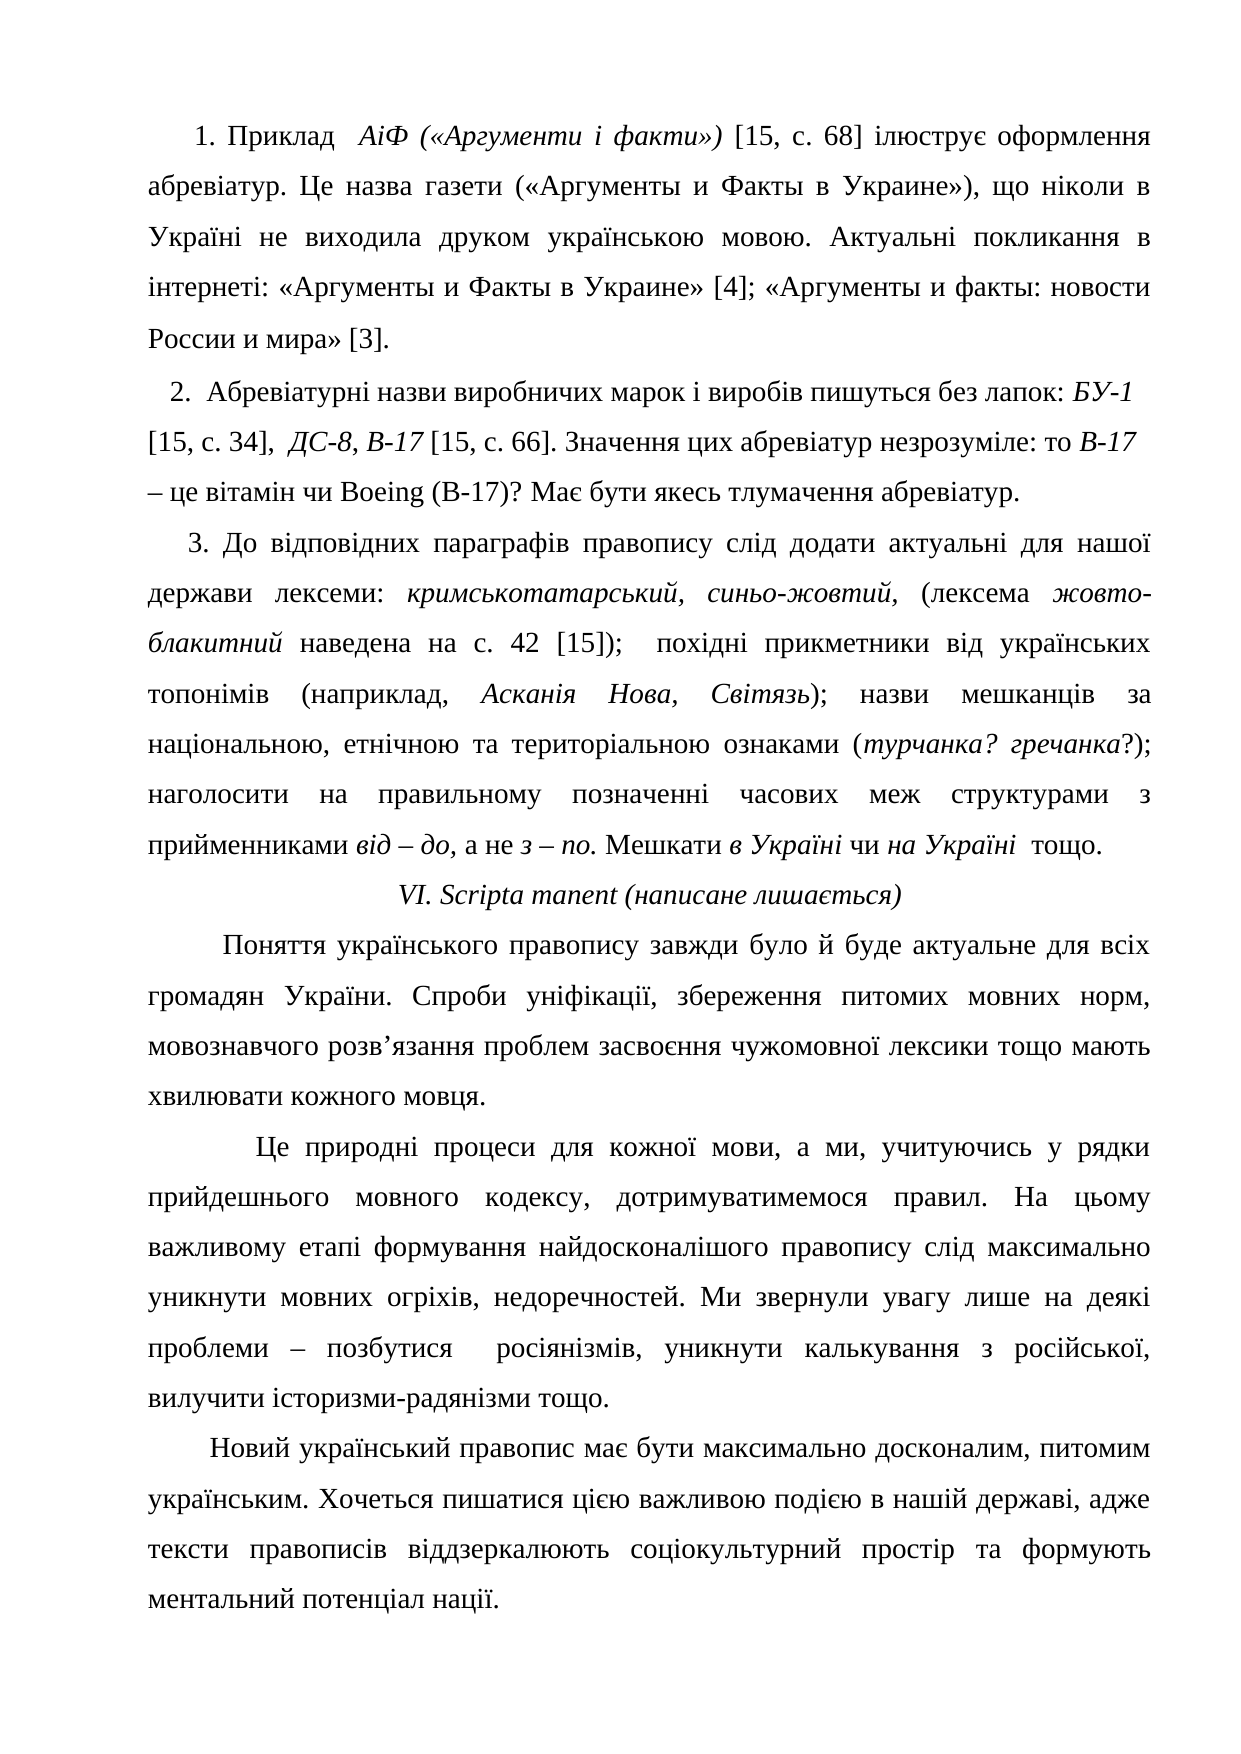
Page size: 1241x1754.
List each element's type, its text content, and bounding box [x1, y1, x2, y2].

text 2. Абревіатурні назви виробничих марок і виробів пишуться без лапок: БУ-1 [15, с. 34], ДС-8, В-17 [15, с. 66]. Значення цих абревіатур незрозуміле: то В-17 – це вітамін чи Boeing (В-17)? Має бути якесь тлумачення абревіатур. [148, 374, 1152, 508]
text Новий український правопис має бути максимально досконалим, питомим українським. Хочеться пишатися цією важливою подією в нашій державі, адже тексти правописів віддзеркалюють соціокультурний простір та формують ментальний потенціал нації. [148, 1431, 1152, 1615]
text Це природні процеси для кожної мови, а ми, учитуючись у рядки прийдешнього мовного кодексу, дотримуватимемося правил. На цьому важливому етапі формування найдосконалішого правопису слід максимально уникнути мовних огріхів, недоречностей. Ми звернули увагу лише на деякі проблеми – позбутися росіянізмів, уникнути калькування з російської, вилучити історизми-радянізми тощо. [148, 1129, 1152, 1414]
text 3. До відповідних параграфів правопису слід додати актуальні для нашої держави лексеми: кримськотатарський, синьо-жовтий, (лексема жовто-блакитний наведена на с. 42 [15]); похідні прикметники від українських топонімів (наприклад, Асканія Нова, Світязь); назви мешканців за національною, етнічною та територіальною ознаками (турчанка? гречанка?); наголосити на правильному позначенні часових меж структурами з прийменниками від – до, а не з – по. Мешкати в Україні чи на Україні тощо. [148, 525, 1152, 860]
text Поняття українського правопису завжди було й буде актуальне для всіх громадян України. Спроби уніфікації, збереження питомих мовних норм, мовознавчого розв’язання проблем засвоєння чужомовної лексики тощо мають хвилювати кожного мовця. [148, 927, 1152, 1112]
text VI. Scripta manent (написане лишається) [148, 877, 1152, 911]
text 1. Приклад АіФ («Аргументи і факти») [15, с. 68] ілюструє оформлення абревіатур. Це назва газети («Аргументы и Факты в Украине»), що ніколи в Україні не виходила друком українською мовою. Актуальні покликання в інтернеті: «Аргументы и Факты в Украине» [4]; «Аргументы и факты: новости России и мира» [3]. [148, 118, 1152, 356]
